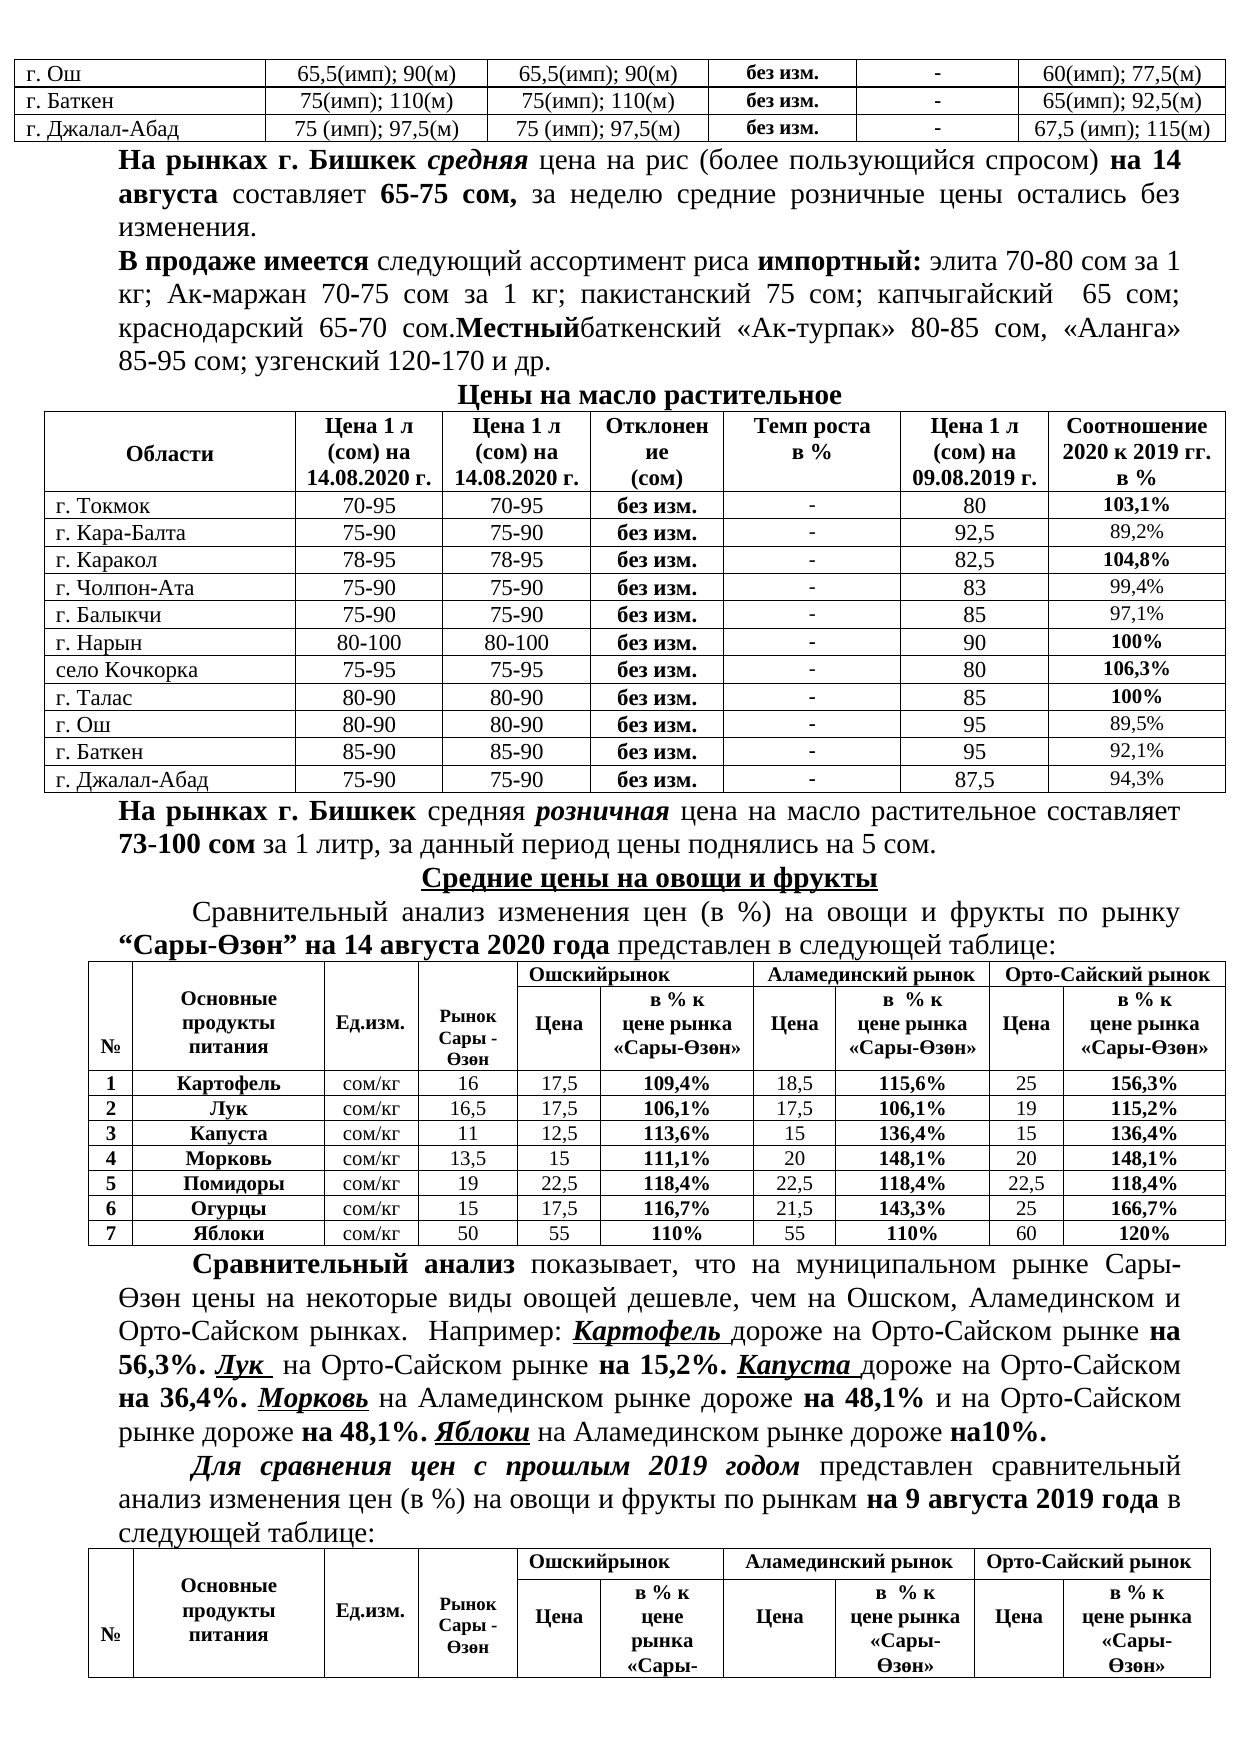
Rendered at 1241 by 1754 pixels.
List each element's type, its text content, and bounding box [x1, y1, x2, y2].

table_cell 80-90 [443, 711, 590, 737]
table_cell 15 [754, 1121, 835, 1145]
table_cell 22,5 [754, 1171, 835, 1195]
table_cell 12,5 [518, 1121, 600, 1145]
table_cell 95 [901, 738, 1048, 765]
table_header № [89, 962, 132, 1070]
table_header Области [45, 412, 295, 491]
table_cell 75(имп); 110(м) [488, 88, 708, 114]
table_cell 6 [89, 1196, 132, 1220]
table_cell 111,1% [601, 1146, 753, 1170]
table_cell 118,4% [1064, 1171, 1225, 1195]
table_cell г. Каракол [45, 547, 295, 573]
table_cell село Кочкорка [45, 656, 295, 682]
table_cell 156,3% [1064, 1071, 1225, 1095]
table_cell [836, 1580, 974, 1677]
table_cell без изм. [709, 88, 856, 114]
table_header Темп роста в % [724, 412, 900, 491]
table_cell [1064, 1580, 1210, 1677]
table_cell 20 [754, 1146, 835, 1170]
table_cell 83 [901, 574, 1048, 600]
table_cell сом/кг [325, 1146, 418, 1170]
table_cell - [724, 656, 900, 682]
table_header Соотношение 2020 к 2019 гг. в % [1049, 412, 1225, 491]
table_cell Яблоки [133, 1221, 324, 1245]
table_cell г. Чолпон-Ата [45, 574, 295, 600]
table_cell Цена [990, 987, 1063, 1070]
table_header № [89, 1549, 133, 1677]
table_header Отклонение (сом) [591, 412, 723, 491]
table_cell 75-90 [296, 519, 442, 546]
table_cell сом/кг [325, 1196, 418, 1220]
table_header Ошскийрынок [518, 962, 753, 986]
table_cell 19 [419, 1171, 517, 1195]
table_cell 55 [754, 1221, 835, 1245]
table_cell сом/кг [325, 1121, 418, 1145]
table_cell 118,4% [601, 1171, 753, 1195]
table_cell 110% [601, 1221, 753, 1245]
table_cell - [724, 629, 900, 655]
table_cell - [857, 60, 1018, 86]
table_cell - [724, 519, 900, 546]
table_cell 110% [836, 1221, 989, 1245]
table_cell 75 (имп); 97,5(м) [488, 115, 708, 141]
table_cell 60 [990, 1221, 1063, 1245]
table_cell 85-90 [296, 738, 442, 765]
table_cell г. Ош [45, 711, 295, 737]
table_cell 55 [518, 1221, 600, 1245]
table_cell 78-95 [296, 547, 442, 573]
table_header Орто-Сайский рынок [990, 962, 1225, 986]
table_cell 13,5 [419, 1146, 517, 1170]
table_cell 1 [89, 1071, 132, 1095]
table_cell 80-90 [296, 711, 442, 737]
table_cell Цена [754, 987, 835, 1070]
table_cell 70-95 [296, 492, 442, 518]
table_cell 11 [419, 1121, 517, 1145]
table_cell 75-90 [296, 574, 442, 600]
table_header Цена 1 л (сом) на 14.08.2020 г. [443, 412, 590, 491]
table_cell 67,5 (имп); 115(м) [1019, 115, 1225, 141]
table_cell 70-95 [443, 492, 590, 518]
table_cell 85 [901, 684, 1048, 710]
table_cell 166,7% [1064, 1196, 1225, 1220]
table_cell 103,1% [1049, 492, 1225, 518]
table_cell 80 [901, 656, 1048, 682]
table_cell 92,1% [1049, 738, 1225, 765]
table_cell без изм. [591, 656, 723, 682]
table_cell без изм. [591, 629, 723, 655]
table_cell 20 [990, 1146, 1063, 1170]
table_cell 85 [901, 601, 1048, 628]
table_cell 80-100 [296, 629, 442, 655]
table_cell сом/кг [325, 1221, 418, 1245]
table_cell 90 [901, 629, 1048, 655]
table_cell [601, 1580, 723, 1677]
table_cell Морковь [133, 1146, 324, 1170]
table_cell в % к цене рынка «Сары-Өзөн» [836, 987, 989, 1070]
table_cell г. Талас [45, 684, 295, 710]
table_cell 80 [901, 492, 1048, 518]
table_cell 65,5(имп); 90(м) [266, 60, 487, 86]
table_cell - [857, 88, 1018, 114]
table_cell 104,8% [1049, 547, 1225, 573]
table_cell 113,6% [601, 1121, 753, 1145]
table_cell без изм. [709, 115, 856, 141]
table_cell 92,5 [901, 519, 1048, 546]
table_cell г. Баткен [15, 88, 265, 114]
table_cell 2 [89, 1096, 132, 1120]
table_header Ед.изм. [325, 1549, 418, 1677]
table_cell 65(имп); 92,5(м) [1019, 88, 1225, 114]
text Сравнительный анализ изменения цен (в %) на овощи и фрукты по рынку “Cары-Өзөн” на 14 августа 2020 года представлен в следующей таблице: [118, 894, 1181, 961]
table_cell 7 [89, 1221, 132, 1245]
table_cell 4 [89, 1146, 132, 1170]
table_cell 100% [1049, 629, 1225, 655]
table_cell г. Балыкчи [45, 601, 295, 628]
table_cell 99,4% [1049, 574, 1225, 600]
table_cell 22,5 [518, 1171, 600, 1195]
table_cell Цена [975, 1580, 1063, 1677]
table_cell 18,5 [754, 1071, 835, 1095]
table_cell 106,1% [601, 1096, 753, 1120]
table_header Аламединский рынок [724, 1549, 974, 1579]
table_cell 75-90 [443, 519, 590, 546]
table_cell Помидоры [133, 1171, 324, 1195]
table_header Рынок Сары -Өзөн [419, 1549, 517, 1677]
table_cell 115,2% [1064, 1096, 1225, 1120]
table_cell 16 [419, 1071, 517, 1095]
table_cell без изм. [591, 492, 723, 518]
table_cell 21,5 [754, 1196, 835, 1220]
table_cell - [724, 492, 900, 518]
table_cell без изм. [591, 684, 723, 710]
table_cell 15 [518, 1146, 600, 1170]
table_cell 80-100 [443, 629, 590, 655]
table_cell 136,4% [836, 1121, 989, 1145]
table_cell Цена [724, 1580, 835, 1677]
table_cell без изм. [591, 738, 723, 765]
table_cell 75-90 [443, 766, 590, 792]
table_header Ед.изм. [325, 962, 418, 1070]
table_cell 75-95 [443, 656, 590, 682]
table_cell Цена [518, 1580, 600, 1677]
table_cell 17,5 [754, 1096, 835, 1120]
table_cell 85-90 [443, 738, 590, 765]
table_cell 109,4% [601, 1071, 753, 1095]
table_cell г. Джалал-Абад [45, 766, 295, 792]
table_cell 118,4% [836, 1171, 989, 1195]
table_cell 75-95 [296, 656, 442, 682]
text Сравнительный анализ показывает, что на муниципальном рынке Сары-Өзөн цены на некоторые виды овощей дешевле, чем на Ошском, Аламединском и Орто-Сайском рынках. Например: Картофель дороже на Орто-Сайском рынке на 56,3%. Лук на Орто-Сайском рынке на 15,2%. Капуста дороже на Орто-Сайском на 36,4%. Морковь на Аламединском рынке дороже на 48,1% и на Орто-Сайском рынке дороже на 48,1%. Яблоки на Аламединском рынке дороже на10%. [118, 1246, 1181, 1448]
table_cell 19 [990, 1096, 1063, 1120]
table_cell 143,3% [836, 1196, 989, 1220]
table_cell 17,5 [518, 1096, 600, 1120]
table_header Цена 1 л (сом) на 14.08.2020 г. [296, 412, 442, 491]
table_cell 16,5 [419, 1096, 517, 1120]
table_cell 115,6% [836, 1071, 989, 1095]
table_cell 80-90 [296, 684, 442, 710]
table_cell г. Токмок [45, 492, 295, 518]
table_cell 17,5 [518, 1071, 600, 1095]
table_cell 75-90 [443, 574, 590, 600]
table_cell 15 [419, 1196, 517, 1220]
table_cell 60(имп); 77,5(м) [1019, 60, 1225, 86]
table_cell без изм. [591, 519, 723, 546]
table_header Основные продукты питания [133, 962, 324, 1070]
table_header Аламединский рынок [754, 962, 989, 986]
table_cell 89,5% [1049, 711, 1225, 737]
table_cell Капуста [133, 1121, 324, 1145]
text Цены на масло растительное [118, 377, 1181, 411]
text В продаже имеется следующий ассортимент риса импортный: элита 70-80 сом за 1 кг; Ак-маржан 70-75 сом за 1 кг; пакистанский 75 сом; капчыгайский 65 сом; краснодарский 65-70 сом.Местныйбаткенский «Ак-турпак» 80-85 сом, «Аланга» 85-95 сом; узгенский 120-170 и др. [118, 243, 1181, 377]
table_cell - [724, 547, 900, 573]
table_cell без изм. [709, 60, 856, 86]
text Для сравнения цен с прошлым 2019 годом представлен сравнительный анализ изменения цен (в %) на овощи и фрукты по рынкам на 9 августа 2019 года в следующей таблице: [118, 1448, 1181, 1548]
table_cell 75 (имп); 97,5(м) [266, 115, 487, 141]
table_cell 75-90 [296, 766, 442, 792]
table_cell сом/кг [325, 1096, 418, 1120]
table_cell без изм. [591, 574, 723, 600]
table_cell - [724, 574, 900, 600]
table_cell без изм. [591, 766, 723, 792]
table_cell 82,5 [901, 547, 1048, 573]
table_cell 100% [1049, 684, 1225, 710]
table_cell без изм. [591, 547, 723, 573]
table_cell 78-95 [443, 547, 590, 573]
table_cell - [724, 711, 900, 737]
table_cell Огурцы [133, 1196, 324, 1220]
table_cell 22,5 [990, 1171, 1063, 1195]
table_cell 136,4% [1064, 1121, 1225, 1145]
table_header Цена 1 л (сом) на 09.08.2019 г. [901, 412, 1048, 491]
table_cell 95 [901, 711, 1048, 737]
text На рынках г. Бишкек средняя цена на рис (более пользующийся спросом) на 14 августа составляет 65-75 сом, за неделю средние розничные цены остались без изменения. [118, 142, 1181, 243]
table_cell г. Джалал-Абад [15, 115, 265, 141]
table_cell г. Ош [15, 60, 265, 86]
table_cell без изм. [591, 711, 723, 737]
table_cell 50 [419, 1221, 517, 1245]
table_cell Цена [518, 987, 600, 1070]
table_cell 148,1% [1064, 1146, 1225, 1170]
table_cell 5 [89, 1171, 132, 1195]
table_cell 89,2% [1049, 519, 1225, 546]
table_cell 25 [990, 1196, 1063, 1220]
table_cell 106,1% [836, 1096, 989, 1120]
table_cell в % к цене рынка «Сары-Өзөн» [1064, 987, 1225, 1070]
table_cell 87,5 [901, 766, 1048, 792]
table_cell - [724, 684, 900, 710]
table_cell - [857, 115, 1018, 141]
table_cell Картофель [133, 1071, 324, 1095]
table_cell 120% [1064, 1221, 1225, 1245]
table_cell 80-90 [443, 684, 590, 710]
table_cell г. Нарын [45, 629, 295, 655]
table_header Орто-Сайский рынок [975, 1549, 1210, 1579]
table_cell сом/кг [325, 1071, 418, 1095]
table_cell г. Баткен [45, 738, 295, 765]
table_cell 94,3% [1049, 766, 1225, 792]
table_cell 75-90 [443, 601, 590, 628]
table_cell - [724, 766, 900, 792]
table_cell 65,5(имп); 90(м) [488, 60, 708, 86]
table_cell 116,7% [601, 1196, 753, 1220]
table_cell в % к цене рынка «Сары-Өзөн» [601, 987, 753, 1070]
text Средние цены на овощи и фрукты [118, 860, 1181, 894]
table_cell 25 [990, 1071, 1063, 1095]
table_cell 75(имп); 110(м) [266, 88, 487, 114]
table_cell - [724, 738, 900, 765]
table_cell 97,1% [1049, 601, 1225, 628]
table_cell сом/кг [325, 1171, 418, 1195]
table_cell 17,5 [518, 1196, 600, 1220]
table_cell без изм. [591, 601, 723, 628]
table_header Рынок Сары -Өзөн [419, 962, 517, 1070]
table_cell 15 [990, 1121, 1063, 1145]
table_cell - [724, 601, 900, 628]
table_cell 148,1% [836, 1146, 989, 1170]
table_header Ошскийрынок [518, 1549, 723, 1579]
table_header Основные продукты питания [134, 1549, 324, 1677]
table_cell 106,3% [1049, 656, 1225, 682]
table_cell 75-90 [296, 601, 442, 628]
table_cell г. Кара-Балта [45, 519, 295, 546]
table_cell Лук [133, 1096, 324, 1120]
text На рынках г. Бишкек средняя розничная цена на масло растительное составляет 73-100 сом за 1 литр, за данный период цены поднялись на 5 сом. [118, 793, 1181, 860]
table_cell 3 [89, 1121, 132, 1145]
